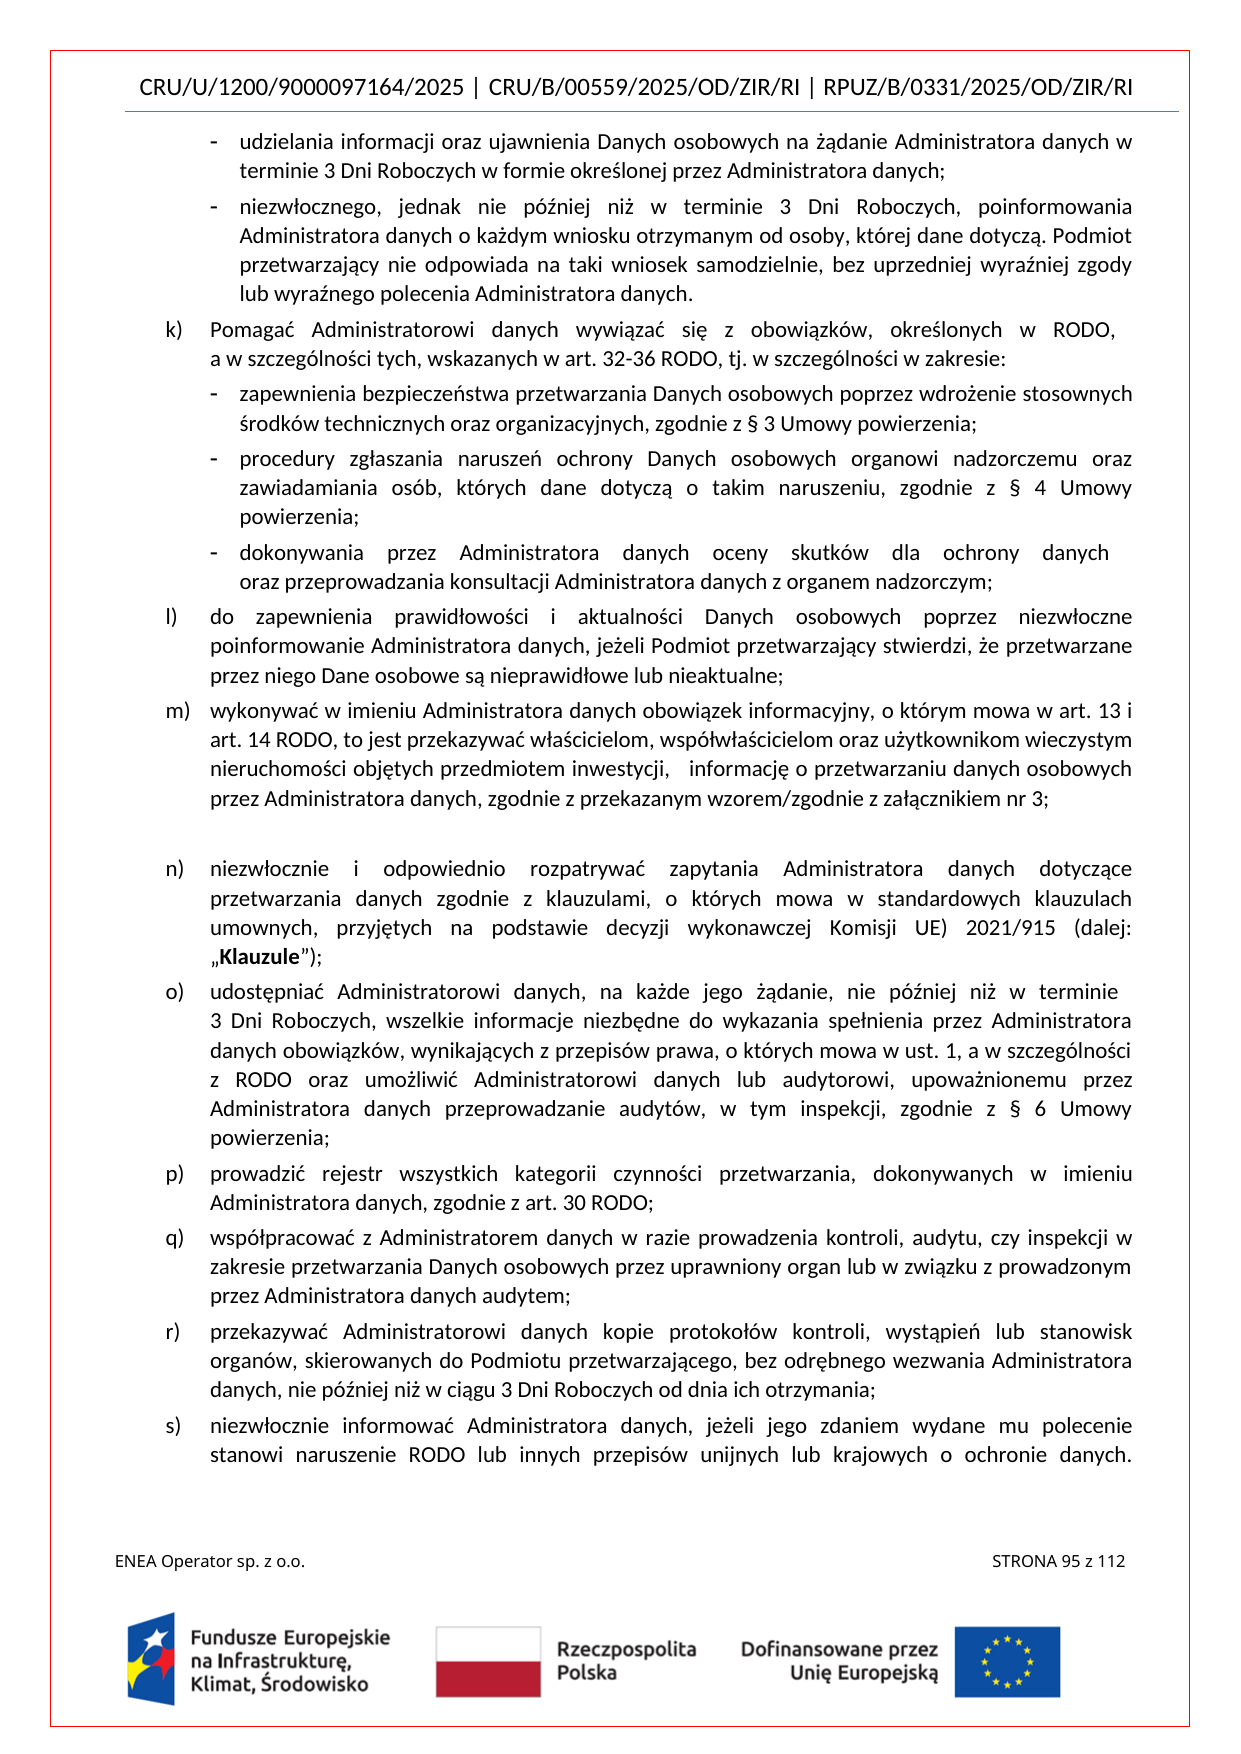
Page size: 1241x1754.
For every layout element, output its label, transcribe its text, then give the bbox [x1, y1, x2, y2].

list przekazywać Administratorowi danych kopie protokołów kontroli, wystąpień lub stanowisk organów, skierowanych do Podmiotu przetwarzającego, bez odrębnego wezwania Administratora danych, nie później niż w ciągu 3 Dni Roboczych od dnia ich otrzymania; [165, 1316, 1134, 1403]
list niezwłocznego, jednak nie później niż w terminie 3 Dni Roboczych, poinformowania Administratora danych o każdym wniosku otrzymanym od osoby, której dane dotyczą. Podmiot przetwarzający nie odpowiada na taki wniosek samodzielnie, bez uprzedniej wyraźniej zgody lub wyraźnego polecenia Administratora danych. [210, 191, 1134, 308]
list niezwłocznie i odpowiednio rozpatrywać zapytania Administratora danych dotyczące przetwarzania danych zgodnie z klauzulami, o których mowa w standardowych klauzulach umownych, przyjętych na podstawie decyzji wykonawczej Komisji UE) 2021/915 (dalej: „Klauzule”); [165, 853, 1134, 970]
list współpracować z Administratorem danych w razie prowadzenia kontroli, audytu, czy inspekcji w zakresie przetwarzania Danych osobowych przez uprawniony organ lub w związku z prowadzonym przez Administratora danych audytem; [165, 1222, 1134, 1310]
list udostępniać Administratorowi danych, na każde jego żądanie, nie później niż w terminie 3 Dni Roboczych, wszelkie informacje niezbędne do wykazania spełnienia przez Administratora danych obowiązków, wynikających z przepisów prawa, o których mowa w ust. 1, a w szczególności z RODO oraz umożliwić Administratorowi danych lub audytorowi, upoważnionemu przez Administratora danych przeprowadzanie audytów, w tym inspekcji, zgodnie z § 6 Umowy powierzenia; [165, 976, 1134, 1151]
list do zapewnienia prawidłowości i aktualności Danych osobowych poprzez niezwłoczne poinformowanie Administratora danych, jeżeli Podmiot przetwarzający stwierdzi, że przetwarzane przez niego Dane osobowe są nieprawidłowe lub nieaktualne; [165, 601, 1134, 689]
list prowadzić rejestr wszystkich kategorii czynności przetwarzania, dokonywanych w imieniu Administratora danych, zgodnie z art. 30 RODO; [165, 1158, 1134, 1216]
list dokonywania przez Administratora danych oceny skutków dla ochrony danych oraz przeprowadzania konsultacji Administratora danych z organem nadzorczym; [210, 537, 1134, 595]
list Pomagać Administratorowi danych wywiązać się z obowiązków, określonych w RODO, a w szczególności tych, wskazanych w art. 32-36 RODO, tj. w szczególności w zakresie: [165, 314, 1134, 372]
list procedury zgłaszania naruszeń ochrony Danych osobowych organowi nadzorczemu oraz zawiadamiania osób, których dane dotyczą o takim naruszeniu, zgodnie z § 4 Umowy powierzenia; [210, 443, 1134, 531]
list udzielania informacji oraz ujawnienia Danych osobowych na żądanie Administratora danych w terminie 3 Dni Roboczych w formie określonej przez Administratora danych; [210, 126, 1134, 185]
picture [106, 1589, 1074, 1726]
list wykonywać w imieniu Administratora danych obowiązek informacyjny, o którym mowa w art. 13 i art. 14 RODO, to jest przekazywać właścicielom, współwłaścicielom oraz użytkownikom wieczystym nieruchomości objętych przedmiotem inwestycji, informację o przetwarzaniu danych osobowych przez Administratora danych, zgodnie z przekazanym wzorem/zgodnie z załącznikiem nr 3; [165, 695, 1134, 812]
list zapewnienia bezpieczeństwa przetwarzania Danych osobowych poprzez wdrożenie stosownych środków technicznych oraz organizacyjnych, zgodnie z § 3 Umowy powierzenia; [210, 378, 1134, 437]
